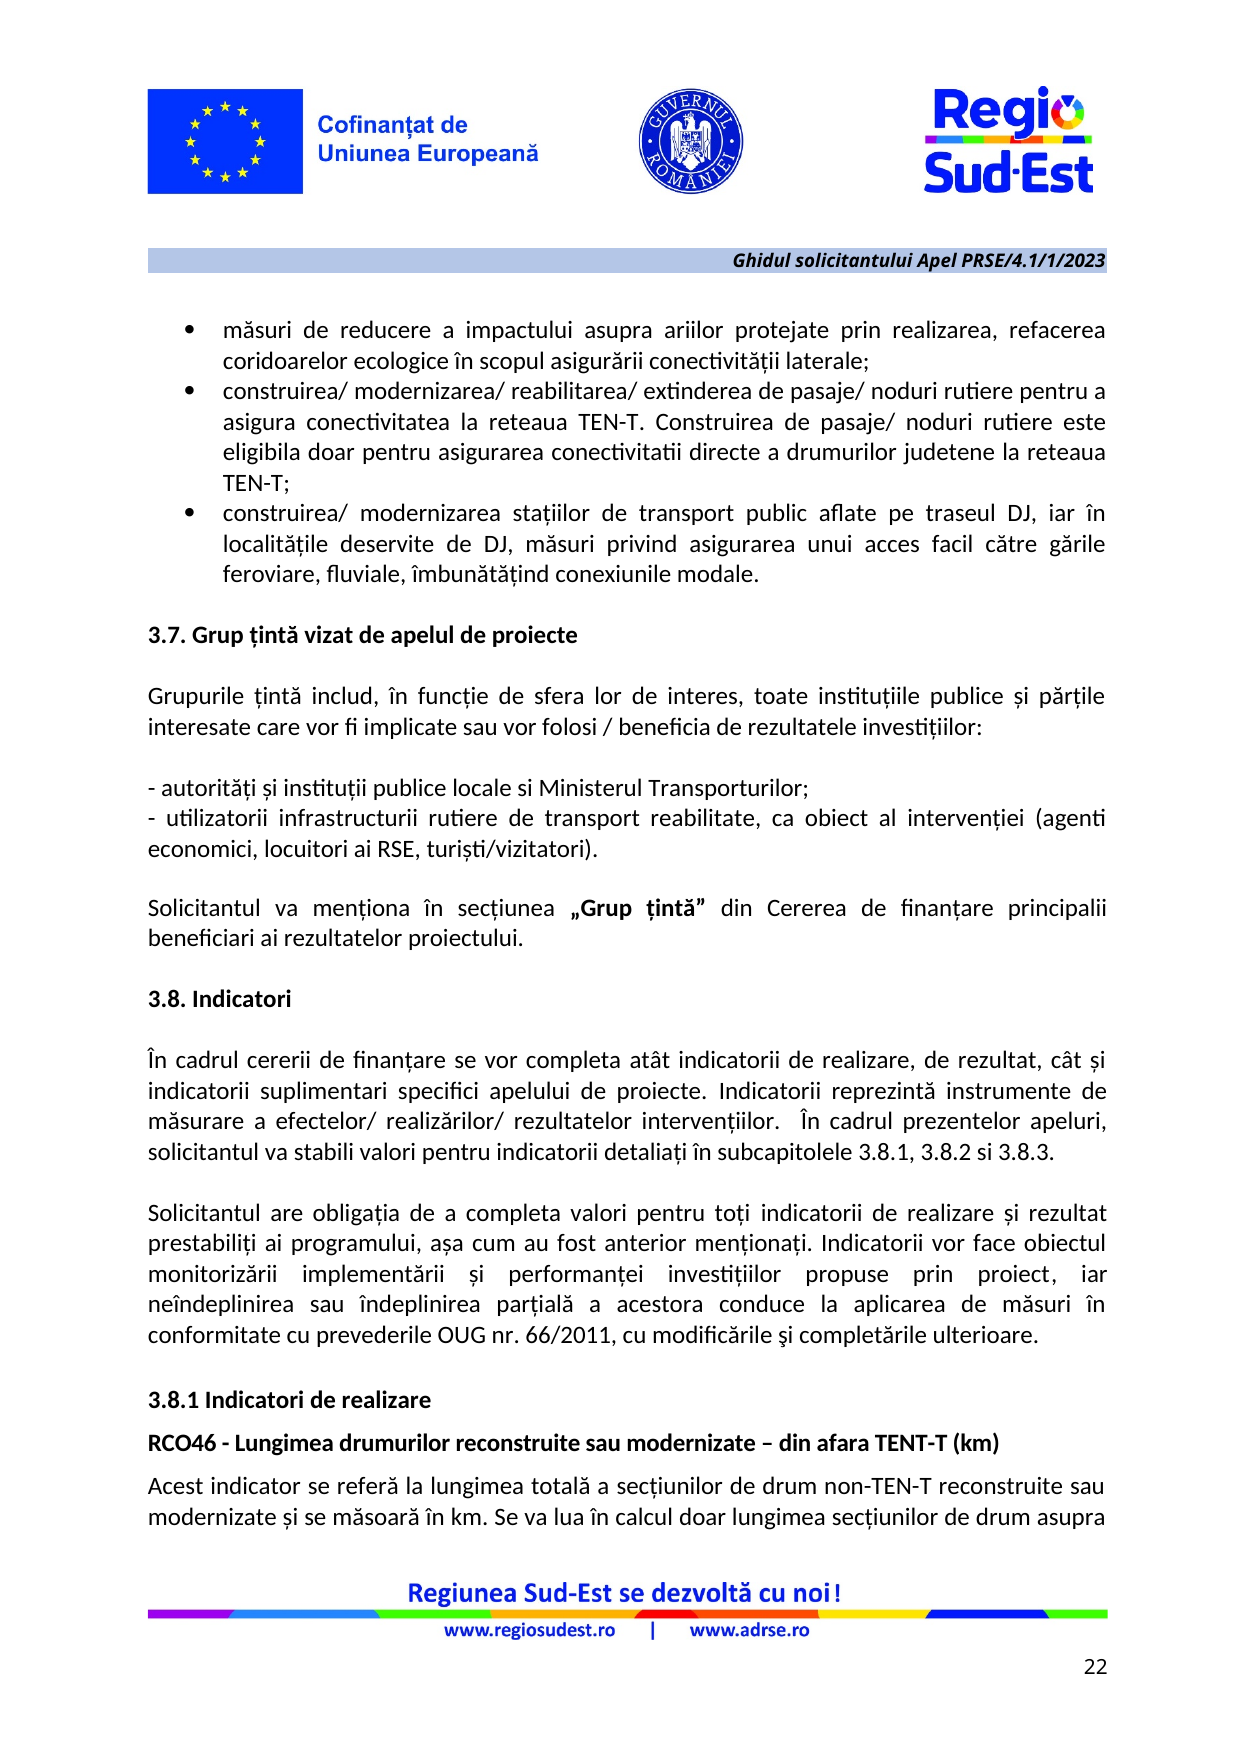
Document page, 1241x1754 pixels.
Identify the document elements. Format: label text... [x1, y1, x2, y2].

text Solicitantul are obligația de a completa valori pentru toți indicatorii de realizare și rezultat prestabiliți ai programului, așa cum au fost anterior menționați. Indicatorii vor face obiectul monitorizării implementării și performanței investițiilor propuse prin proiect, iar neîndeplinirea sau îndeplinirea parțială a acestora conduce la aplicarea de măsuri în conformitate cu prevederile OUG nr. 66/2011, cu modificările şi completările ulterioare. [148, 1197, 1107, 1349]
text Solicitantul va menționa în secțiunea „Grup țintă” din Cererea de finanțare principalii beneficiari ai rezultatelor proiectului. [148, 892, 1107, 953]
subtitle 3.7. Grup ţintă vizat de apelul de proiecte [148, 619, 1107, 650]
text În cadrul cererii de finanțare se vor completa atât indicatorii de realizare, de rezultat, cât și indicatorii suplimentari specifici apelului de proiecte. Indicatorii reprezintă instrumente de măsurare a efectelor/ realizărilor/ rezultatelor intervențiilor. În cadrul prezentelor apeluri, solicitantul va stabili valori pentru indicatorii detaliați în subcapitolele 3.8.1, 3.8.2 si 3.8.3. [148, 1044, 1107, 1166]
list măsuri de reducere a impactului asupra ariilor protejate prin realizarea, refacerea coridoarelor ecologice în scopul asigurării conectivității laterale; [185, 314, 1107, 375]
picture [147, 86, 1093, 195]
subtitle 3.8.1 Indicatori de realizare [148, 1384, 1107, 1415]
list construirea/ modernizarea stațiilor de transport public aflate pe traseul DJ, iar în localitățile deservite de DJ, măsuri privind asigurarea unui acces facil către gările feroviare, fluviale, îmbunătățind conexiunile modale. [185, 497, 1107, 589]
text - autorități și instituții publice locale si Ministerul Transporturilor; [148, 772, 1107, 803]
picture [147, 1582, 1108, 1640]
list construirea/ modernizarea/ reabilitarea/ extinderea de pasaje/ noduri rutiere pentru a asigura conectivitatea la reteaua TEN-T. Construirea de pasaje/ noduri rutiere este eligibila doar pentru asigurarea conectivitatii directe a drumurilor judetene la reteaua TEN-T; [185, 375, 1107, 497]
text RCO46 - Lungimea drumurilor reconstruite sau modernizate – din afara TENT-T (km) [148, 1427, 1102, 1458]
subtitle 3.8. Indicatori [148, 983, 1107, 1014]
text - utilizatorii infrastructurii rutiere de transport reabilitate, ca obiect al intervenției (agenti economici, locuitori ai RSE, turiști/vizitatori). [148, 803, 1107, 864]
text Grupurile țintă includ, în funcție de sfera lor de interes, toate instituțiile publice și părțile interesate care vor fi implicate sau vor folosi / beneficia de rezultatele investițiilor: [148, 681, 1107, 742]
